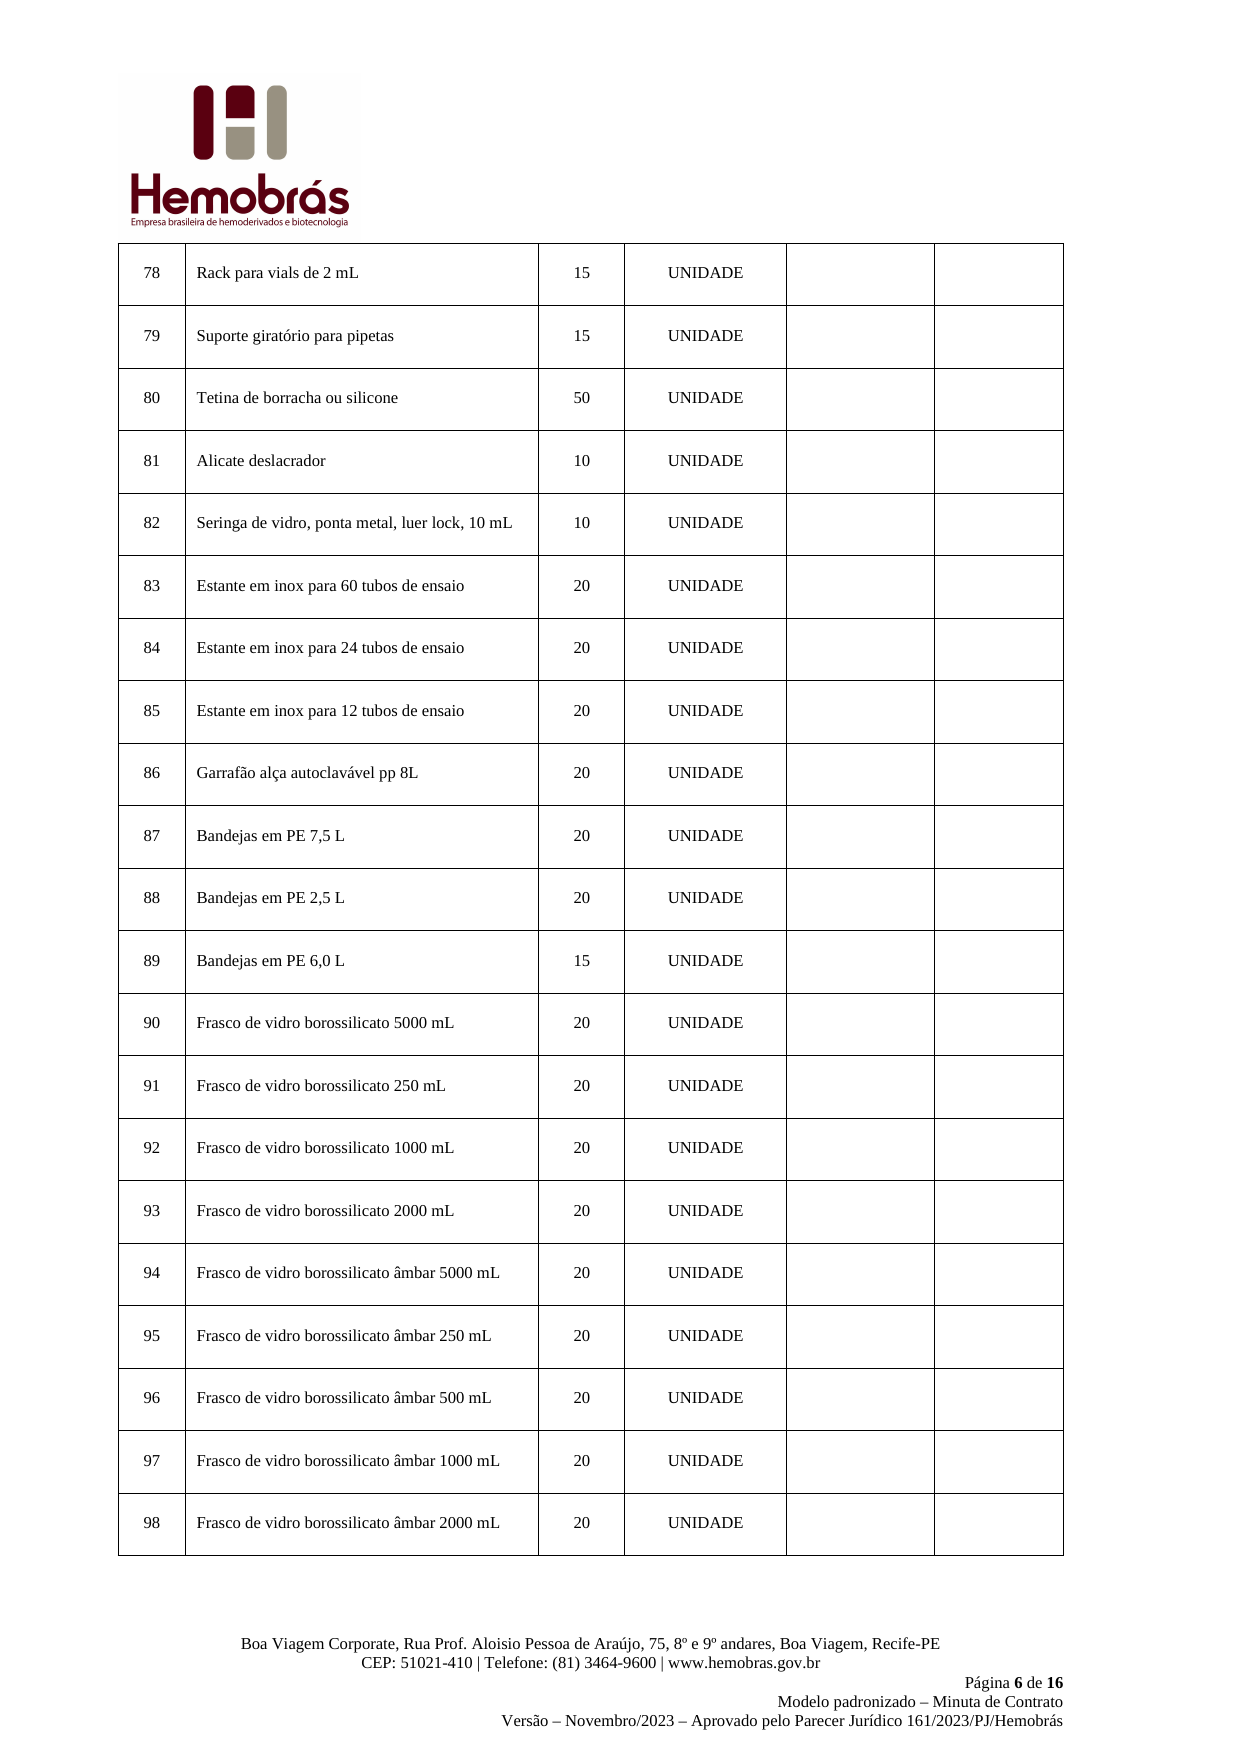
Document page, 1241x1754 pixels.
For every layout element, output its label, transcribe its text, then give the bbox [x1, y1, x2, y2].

table_cell 82 [119, 494, 185, 555]
table_cell 91 [119, 1056, 185, 1118]
table_cell Bandejas em PE 2,5 L [186, 869, 538, 930]
table_cell 15 [539, 931, 624, 993]
table_cell [935, 1306, 1063, 1368]
table_cell UNIDADE [625, 1119, 786, 1180]
table_cell [935, 369, 1063, 430]
table_cell UNIDADE [625, 1494, 786, 1555]
table_cell [787, 806, 934, 868]
table_cell Alicate deslacrador [186, 431, 538, 493]
table_cell 78 [119, 244, 185, 305]
table_cell UNIDADE [625, 244, 786, 305]
table_cell 20 [539, 1056, 624, 1118]
table_cell [787, 494, 934, 555]
table_cell 90 [119, 994, 185, 1055]
table_cell 20 [539, 994, 624, 1055]
table_cell Frasco de vidro borossilicato âmbar 250 mL [186, 1306, 538, 1368]
table_cell Seringa de vidro, ponta metal, luer lock, 10 mL [186, 494, 538, 555]
table_cell [935, 869, 1063, 930]
table_cell [787, 1369, 934, 1430]
table_cell UNIDADE [625, 1306, 786, 1368]
table_cell [787, 619, 934, 680]
table_cell [935, 806, 1063, 868]
table_cell 20 [539, 806, 624, 868]
table_cell [935, 1244, 1063, 1305]
table_cell 20 [539, 681, 624, 743]
table_cell Rack para vials de 2 mL [186, 244, 538, 305]
table_cell UNIDADE [625, 1431, 786, 1493]
table_cell Frasco de vidro borossilicato âmbar 1000 mL [186, 1431, 538, 1493]
table_cell [787, 369, 934, 430]
table_cell UNIDADE [625, 994, 786, 1055]
table_cell [787, 306, 934, 368]
table_cell [935, 1494, 1063, 1555]
table_cell [787, 431, 934, 493]
table_cell Frasco de vidro borossilicato 2000 mL [186, 1181, 538, 1243]
table_cell [935, 306, 1063, 368]
table_cell 20 [539, 619, 624, 680]
table_cell [935, 494, 1063, 555]
table_cell 98 [119, 1494, 185, 1555]
table_cell [787, 681, 934, 743]
table_cell [935, 619, 1063, 680]
table_cell 80 [119, 369, 185, 430]
table_cell 20 [539, 1494, 624, 1555]
table_cell [935, 931, 1063, 993]
table_cell 20 [539, 1244, 624, 1305]
table_cell UNIDADE [625, 369, 786, 430]
table_cell [787, 744, 934, 805]
table_cell [787, 1306, 934, 1368]
table_cell 20 [539, 1181, 624, 1243]
table_cell [787, 1244, 934, 1305]
table_cell [935, 1431, 1063, 1493]
table_cell Estante em inox para 24 tubos de ensaio [186, 619, 538, 680]
picture [118, 73, 362, 243]
table_cell UNIDADE [625, 1056, 786, 1118]
table_cell [787, 931, 934, 993]
table_cell 79 [119, 306, 185, 368]
table_cell 96 [119, 1369, 185, 1430]
table_cell UNIDADE [625, 1181, 786, 1243]
table_cell Frasco de vidro borossilicato 1000 mL [186, 1119, 538, 1180]
table_cell 81 [119, 431, 185, 493]
table_cell [935, 681, 1063, 743]
table_cell [787, 244, 934, 305]
table_cell Tetina de borracha ou silicone [186, 369, 538, 430]
table_cell UNIDADE [625, 619, 786, 680]
table_cell UNIDADE [625, 431, 786, 493]
table_cell 87 [119, 806, 185, 868]
table_cell 20 [539, 869, 624, 930]
table_cell 20 [539, 1306, 624, 1368]
table_cell [787, 1119, 934, 1180]
table_cell UNIDADE [625, 1244, 786, 1305]
table_cell Frasco de vidro borossilicato âmbar 2000 mL [186, 1494, 538, 1555]
table_cell Garrafão alça autoclavável pp 8L [186, 744, 538, 805]
table_cell 20 [539, 1431, 624, 1493]
table_cell [787, 556, 934, 618]
table_cell [935, 1119, 1063, 1180]
table_cell 20 [539, 556, 624, 618]
table_cell 97 [119, 1431, 185, 1493]
table_cell UNIDADE [625, 931, 786, 993]
table_cell 50 [539, 369, 624, 430]
table_cell 84 [119, 619, 185, 680]
table_cell [935, 556, 1063, 618]
table_cell Estante em inox para 60 tubos de ensaio [186, 556, 538, 618]
table_cell 20 [539, 1369, 624, 1430]
table_cell [935, 431, 1063, 493]
table_cell [935, 744, 1063, 805]
table_cell 10 [539, 494, 624, 555]
table_cell Estante em inox para 12 tubos de ensaio [186, 681, 538, 743]
table_cell 15 [539, 306, 624, 368]
table_cell 89 [119, 931, 185, 993]
table_cell [787, 1494, 934, 1555]
table_cell UNIDADE [625, 744, 786, 805]
table_cell Bandejas em PE 6,0 L [186, 931, 538, 993]
table_cell 93 [119, 1181, 185, 1243]
table_cell [935, 1181, 1063, 1243]
table_cell Suporte giratório para pipetas [186, 306, 538, 368]
table_cell 94 [119, 1244, 185, 1305]
table_cell UNIDADE [625, 1369, 786, 1430]
table_cell Frasco de vidro borossilicato 5000 mL [186, 994, 538, 1055]
table_cell Bandejas em PE 7,5 L [186, 806, 538, 868]
table_cell [787, 1431, 934, 1493]
table_cell UNIDADE [625, 306, 786, 368]
table_cell [787, 869, 934, 930]
table_cell 20 [539, 744, 624, 805]
table_cell UNIDADE [625, 806, 786, 868]
table_cell 92 [119, 1119, 185, 1180]
table_cell 83 [119, 556, 185, 618]
table_cell [935, 1369, 1063, 1430]
table_cell Frasco de vidro borossilicato 250 mL [186, 1056, 538, 1118]
table_cell UNIDADE [625, 869, 786, 930]
table_cell Frasco de vidro borossilicato âmbar 5000 mL [186, 1244, 538, 1305]
table_cell 10 [539, 431, 624, 493]
table_cell 86 [119, 744, 185, 805]
table_cell [935, 244, 1063, 305]
table_cell 85 [119, 681, 185, 743]
table_cell [935, 994, 1063, 1055]
table_cell [935, 1056, 1063, 1118]
table_cell 20 [539, 1119, 624, 1180]
table_cell [787, 994, 934, 1055]
table_cell 15 [539, 244, 624, 305]
table_cell 95 [119, 1306, 185, 1368]
table_cell UNIDADE [625, 681, 786, 743]
table_cell [787, 1056, 934, 1118]
table_cell Frasco de vidro borossilicato âmbar 500 mL [186, 1369, 538, 1430]
table_cell UNIDADE [625, 556, 786, 618]
table_cell [787, 1181, 934, 1243]
table_cell UNIDADE [625, 494, 786, 555]
table_cell 88 [119, 869, 185, 930]
